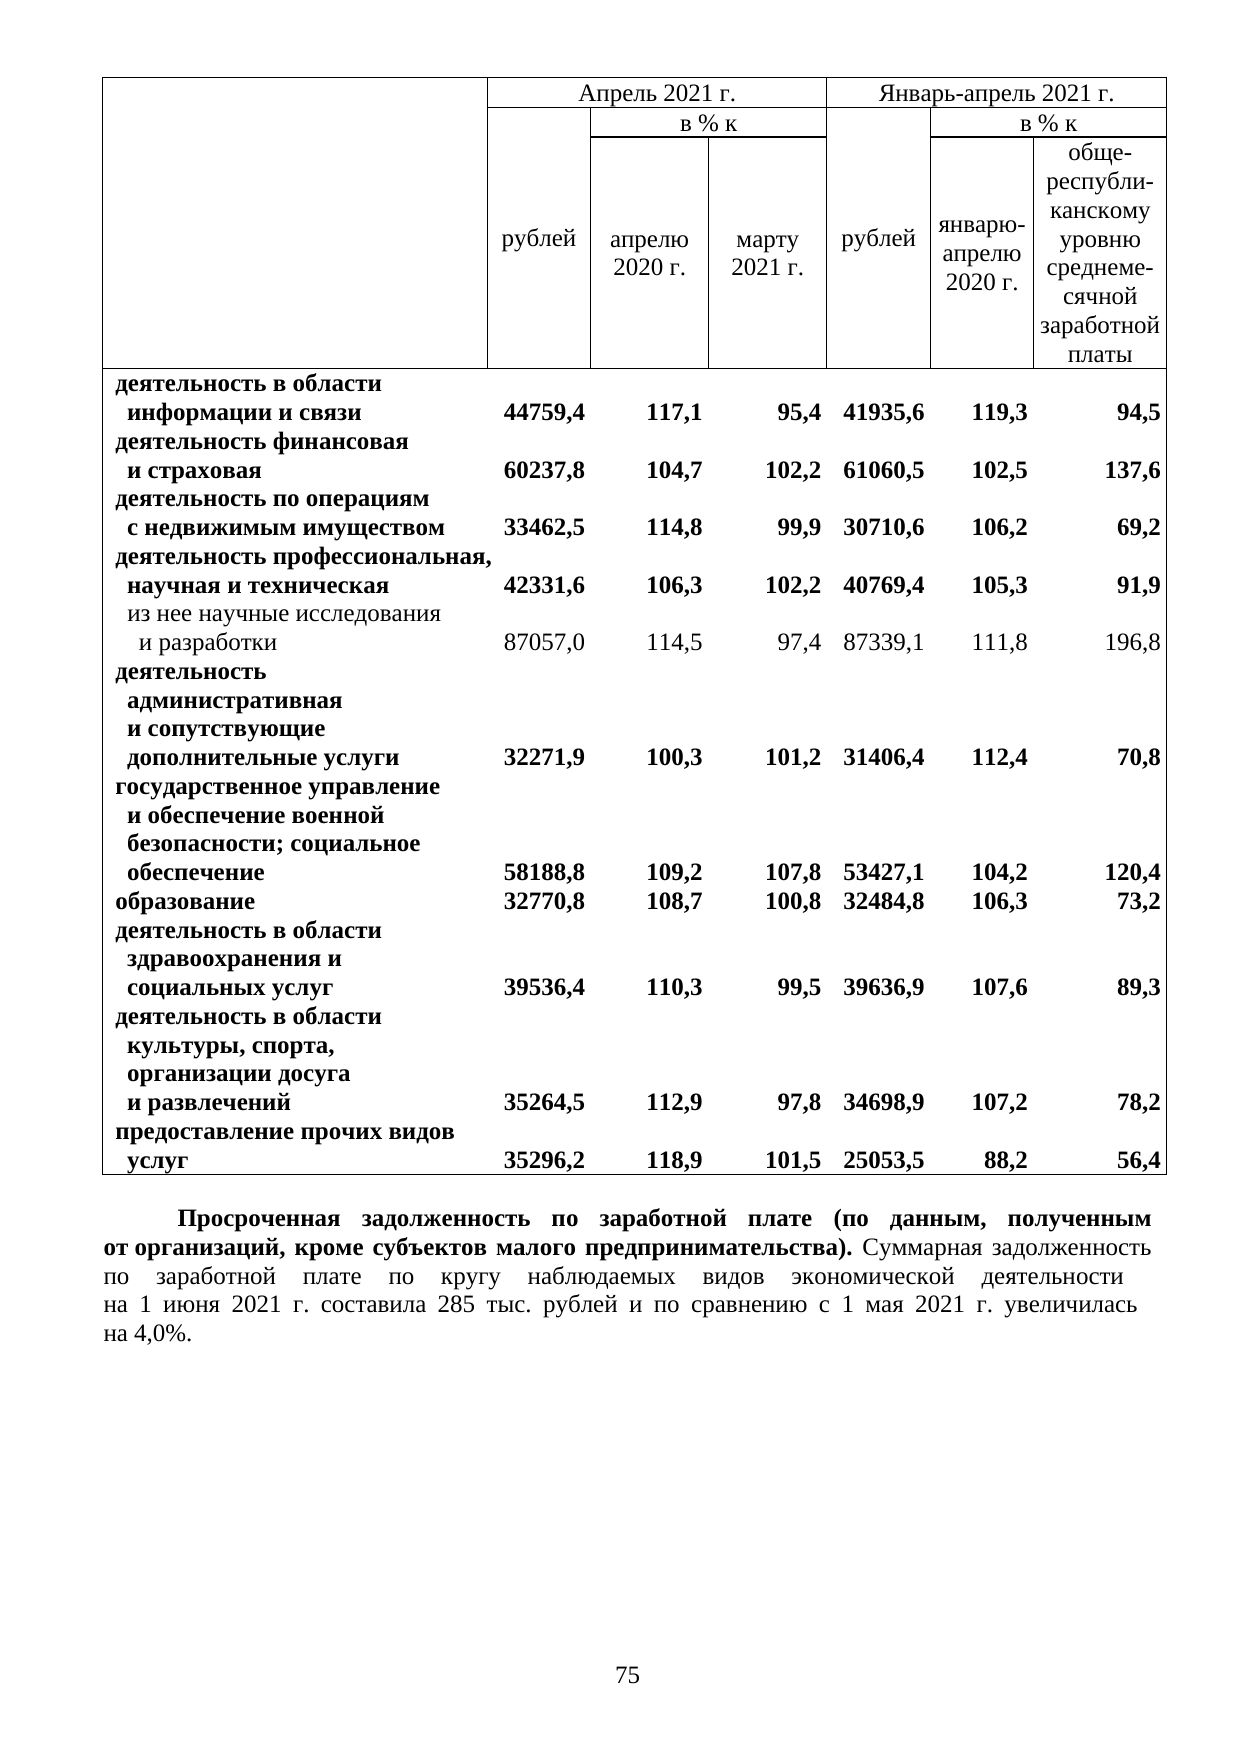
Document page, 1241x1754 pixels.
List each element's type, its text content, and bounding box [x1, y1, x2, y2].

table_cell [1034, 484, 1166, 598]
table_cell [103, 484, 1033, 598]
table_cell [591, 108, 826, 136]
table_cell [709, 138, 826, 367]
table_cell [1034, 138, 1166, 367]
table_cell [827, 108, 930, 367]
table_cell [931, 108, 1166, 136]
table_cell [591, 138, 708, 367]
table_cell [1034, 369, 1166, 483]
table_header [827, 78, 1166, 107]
text Просроченная задолженность по заработной плате (по данным, полученным от организаций, кроме субъектов малого предпринимательства). Суммарная задолженность по заработной плате по кругу наблюдаемых видов экономической деятельности на 1 июня 2021 г. составила 285 тыс. рублей и по сравнению с 1 мая 2021 г. увеличилась на 4,0%. [103, 1203, 1152, 1347]
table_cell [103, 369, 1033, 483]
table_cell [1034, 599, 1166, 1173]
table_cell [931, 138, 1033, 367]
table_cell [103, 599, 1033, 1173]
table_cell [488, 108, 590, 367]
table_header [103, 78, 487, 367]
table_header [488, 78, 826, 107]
